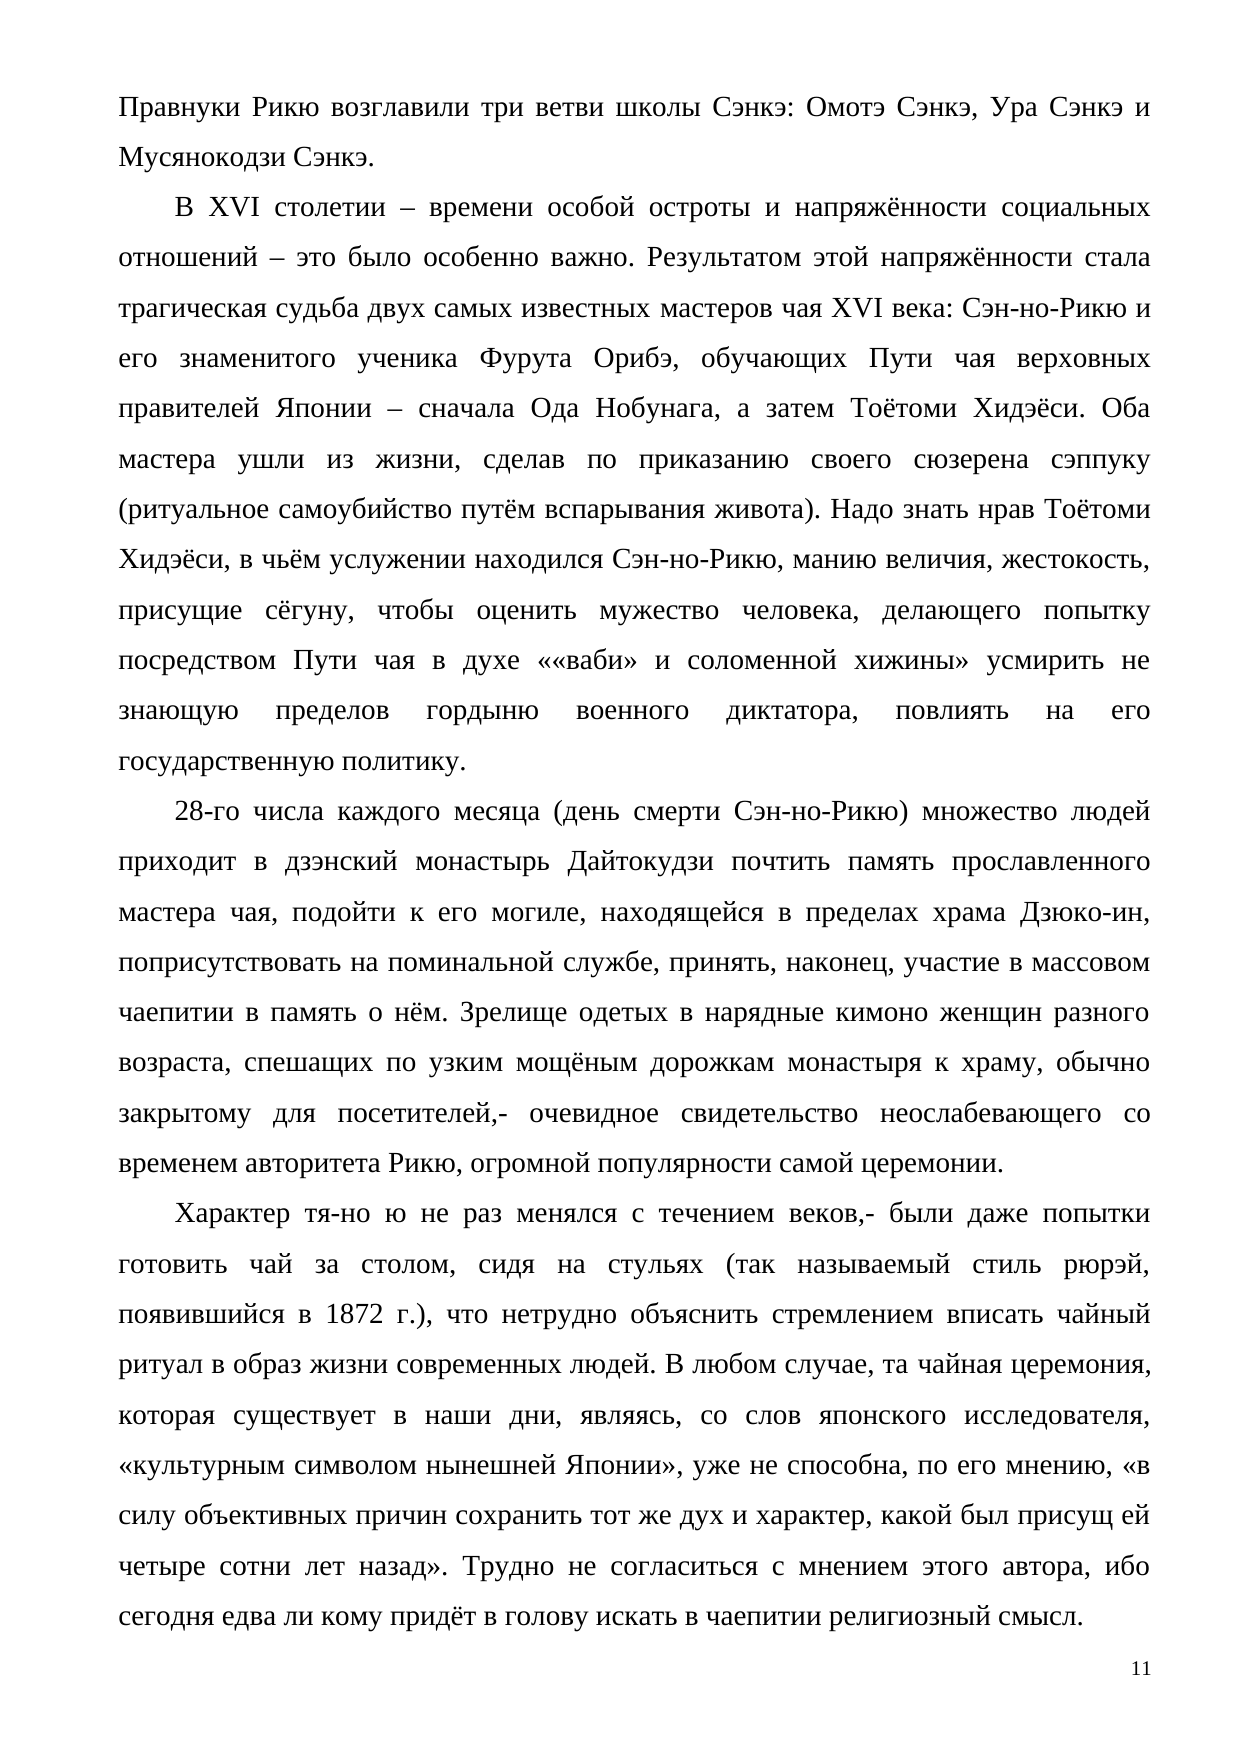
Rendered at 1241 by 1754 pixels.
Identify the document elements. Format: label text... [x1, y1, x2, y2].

text 28-го числа каждого месяца (день смерти Сэн-но-Рикю) множество людей приходит в дзэнский монастырь Дайтокудзи почтить память прославленного мастера чая, подойти к его могиле, находящейся в пределах храма Дзюко-ин, поприсутствовать на поминальной службе, принять, наконец, участие в массовом чаепитии в память о нём. Зрелище одетых в нарядные кимоно женщин разного возраста, спешащих по узким мощёным дорожкам монастыря к храму, обычно закрытому для посетителей,- очевидное свидетельство неослабевающего со временем авторитета Рикю, огромной популярности самой церемонии. [118, 793, 1152, 1179]
text В XVI столетии – времени особой остроты и напряжённости социальных отношений – это было особенно важно. Результатом этой напряжённости стала трагическая судьба двух самых известных мастеров чая XVI века: Сэн-но-Рикю и его знаменитого ученика Фурута Орибэ, обучающих Пути чая верховных правителей Японии – сначала Ода Нобунага, а затем Тоётоми Хидэёси. Оба мастера ушли из жизни, сделав по приказанию своего сюзерена сэппуку (ритуальное самоубийство путём вспарывания живота). Надо знать нрав Тоётоми Хидэёси, в чьём услужении находился Сэн-но-Рикю, манию величия, жестокость, присущие сёгуну, чтобы оценить мужество человека, делающего попытку посредством Пути чая в духе ««ваби» и соломенной хижины» усмирить не знающую пределов гордыню военного диктатора, повлиять на его государственную политику. [118, 189, 1152, 776]
text Характер тя-но ю не раз менялся с течением веков,- были даже попытки готовить чай за столом, сидя на стульях (так называемый стиль рюрэй, появившийся в .), что нетрудно объяснить стремлением вписать чайный ритуал в образ жизни современных людей. В любом случае, та чайная церемония, которая существует в наши дни, являясь, со слов японского исследователя, «культурным символом нынешней Японии», уже не способна, по его мнению, «в силу объективных причин сохранить тот же дух и характер, какой был присущ ей четыре сотни лет назад». Трудно не согласиться с мнением этого автора, ибо сегодня едва ли кому придёт в голову искать в чаепитии религиозный смысл. [118, 1196, 1152, 1632]
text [118, 89, 1152, 172]
